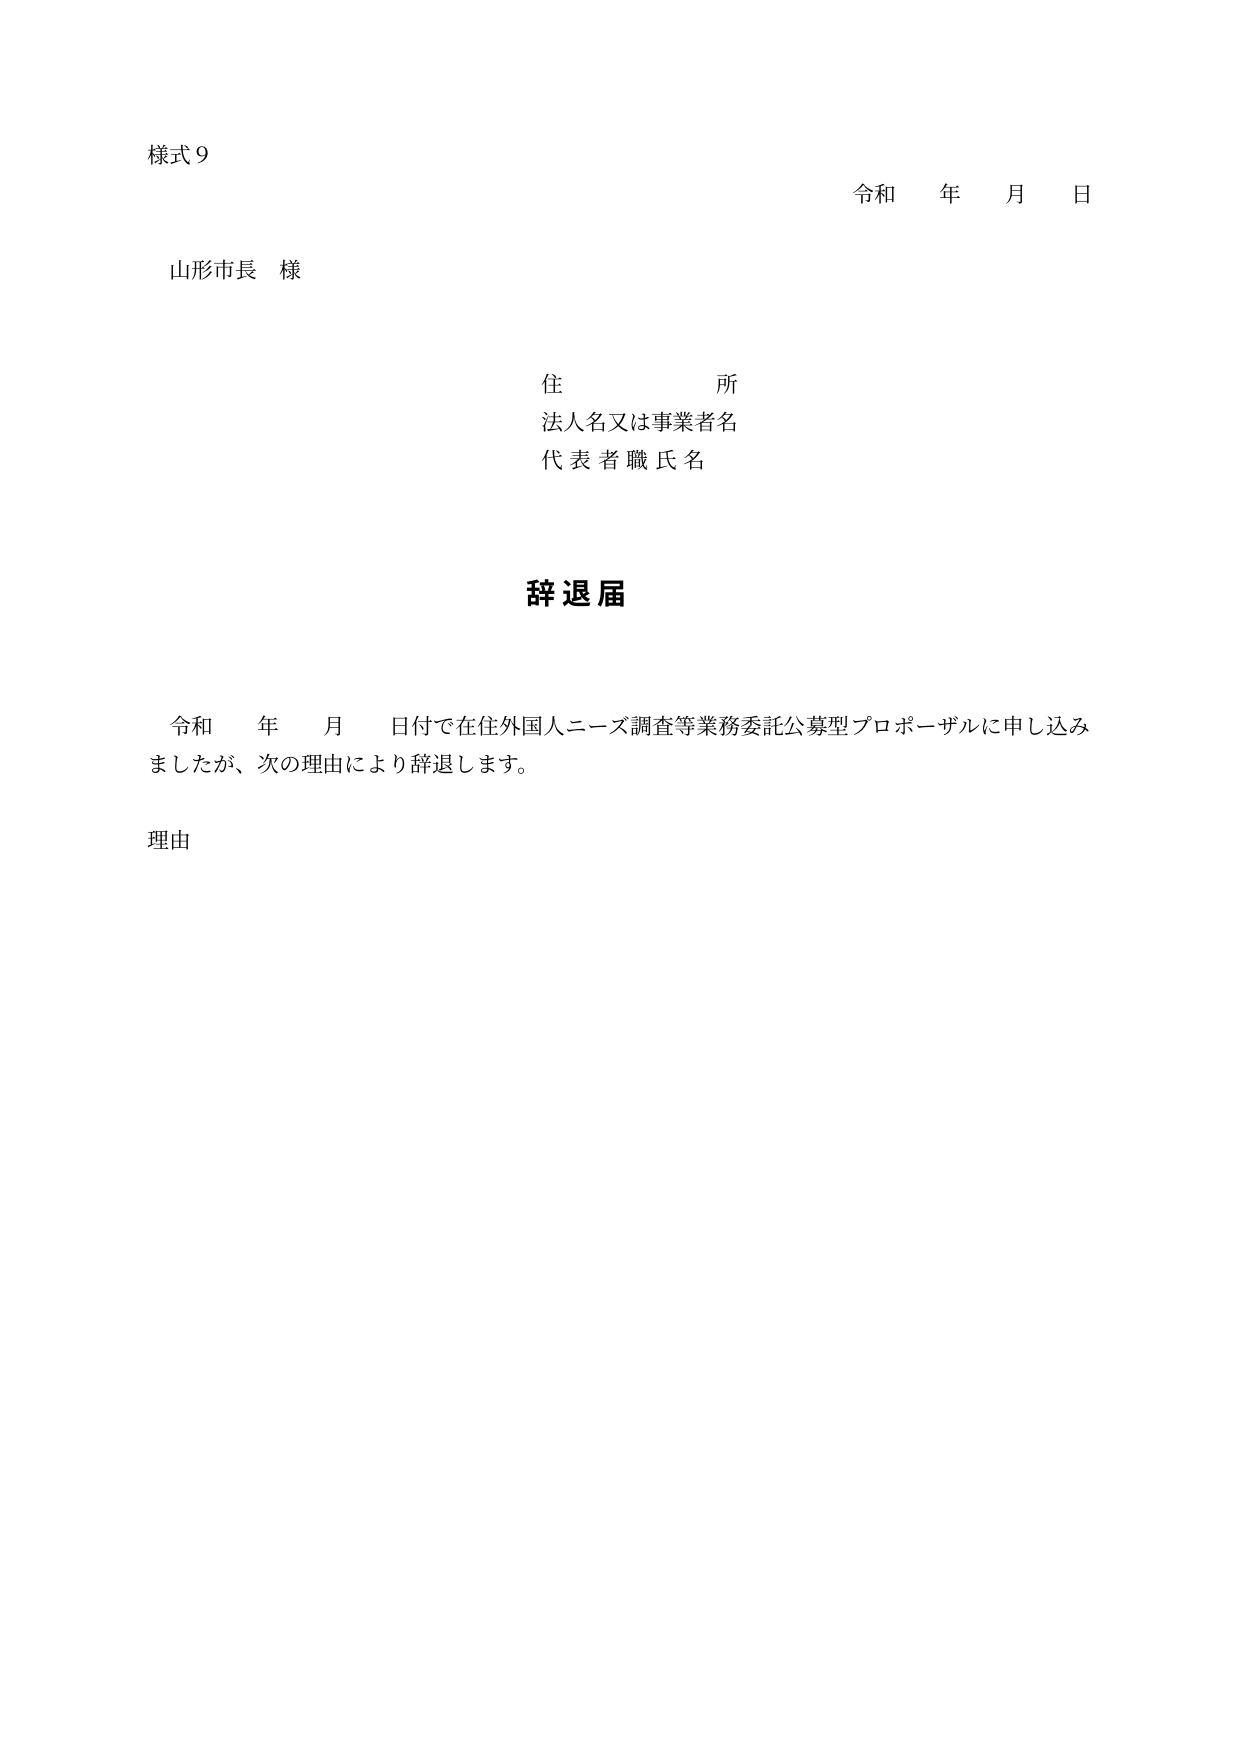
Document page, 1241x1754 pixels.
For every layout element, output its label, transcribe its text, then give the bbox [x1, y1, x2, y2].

text 令和 年 月 日 [148, 173, 1092, 212]
text 辞 退 届 [148, 554, 1005, 630]
text 様式９ [148, 136, 1092, 173]
text 理由 [148, 820, 1005, 858]
text 住 所 [148, 364, 1005, 402]
text 代表者職氏名 [148, 440, 1092, 478]
text 令和 年 月 日付で在住外国人ニーズ調査等業務委託公募型プロポーザルに申し込みましたが、次の理由により辞退します。 [148, 706, 1092, 782]
text 山形市長 様 [148, 249, 1005, 288]
text 法人名又は事業者名 [148, 402, 1005, 440]
